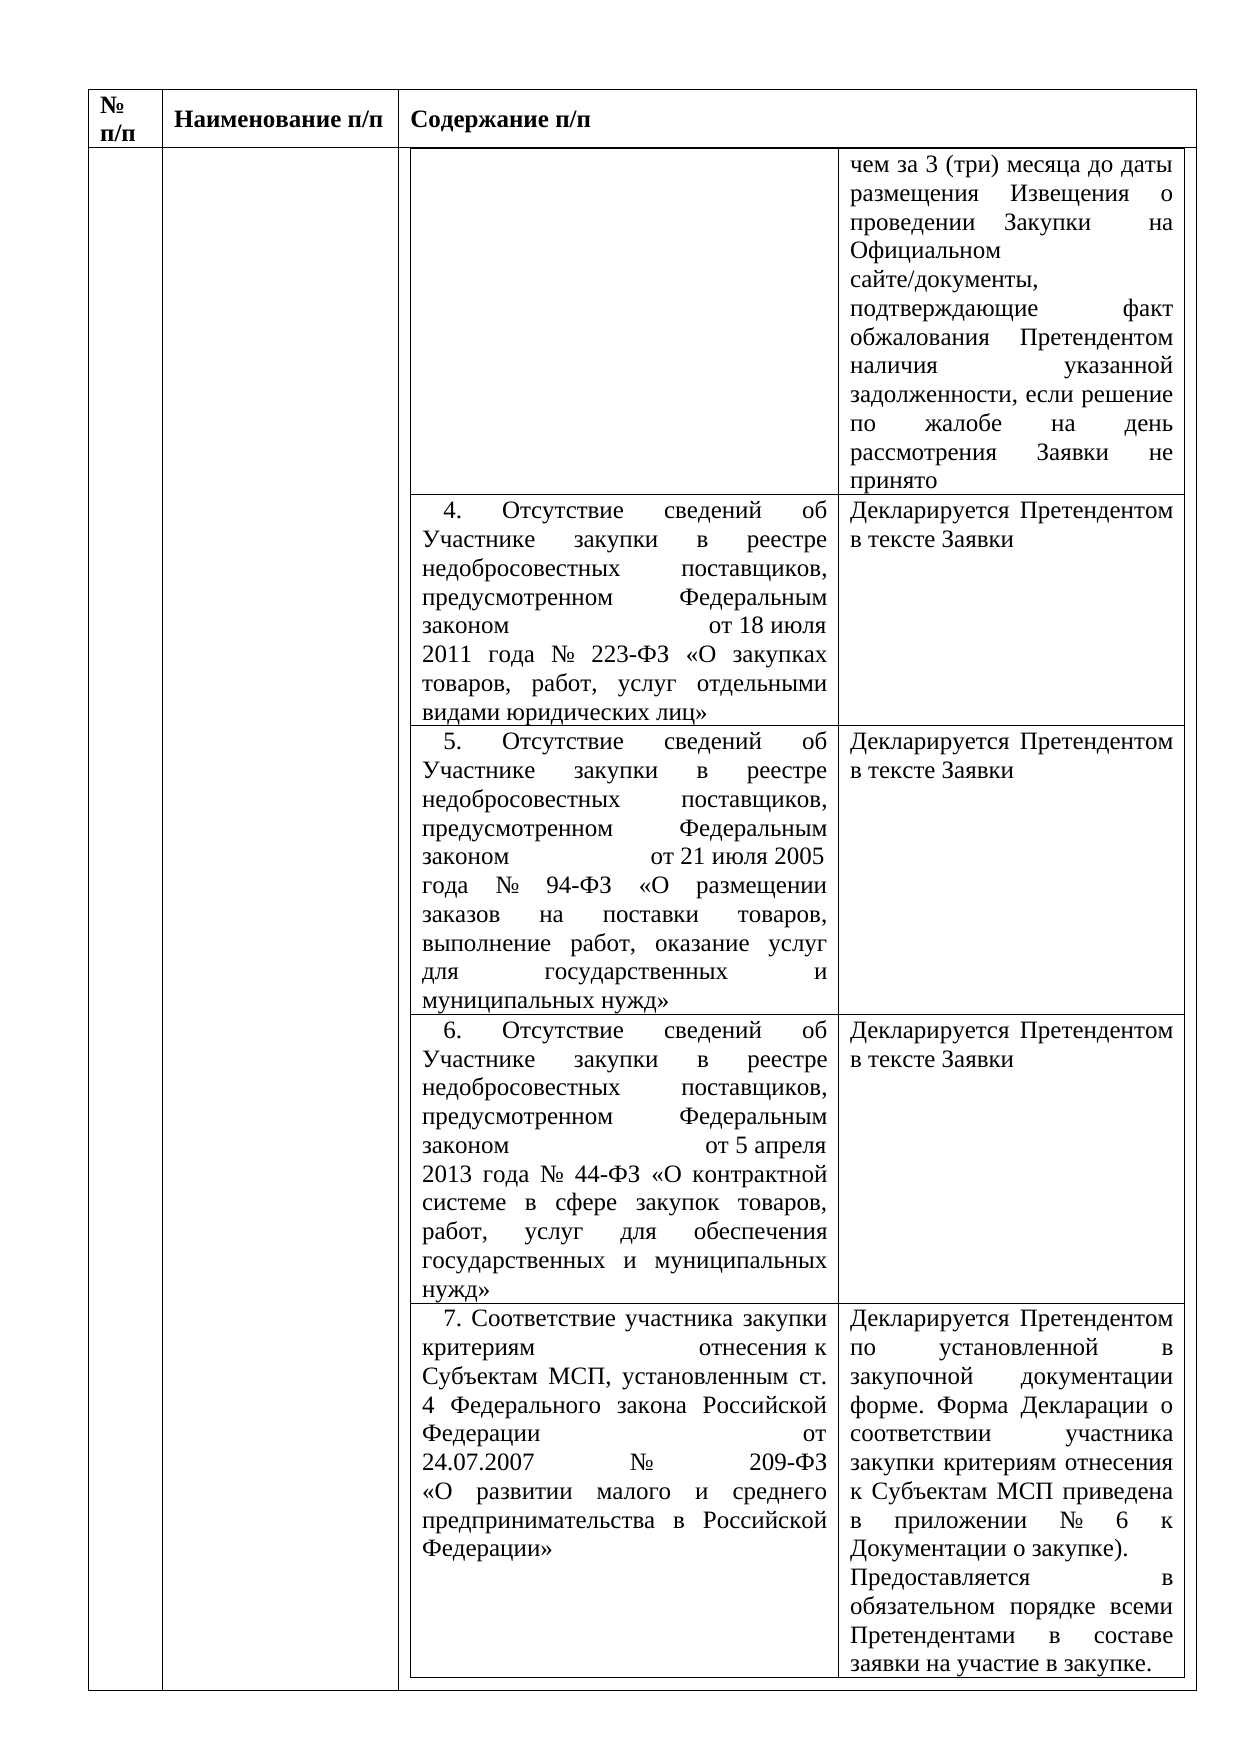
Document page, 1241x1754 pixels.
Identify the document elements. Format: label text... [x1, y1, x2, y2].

table_header № п/п [89, 90, 162, 147]
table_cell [399, 148, 1196, 1690]
table_header Наименование п/п [163, 90, 398, 147]
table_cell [163, 148, 398, 1690]
table_cell [89, 148, 162, 1690]
table_header Содержание п/п [399, 90, 1196, 147]
